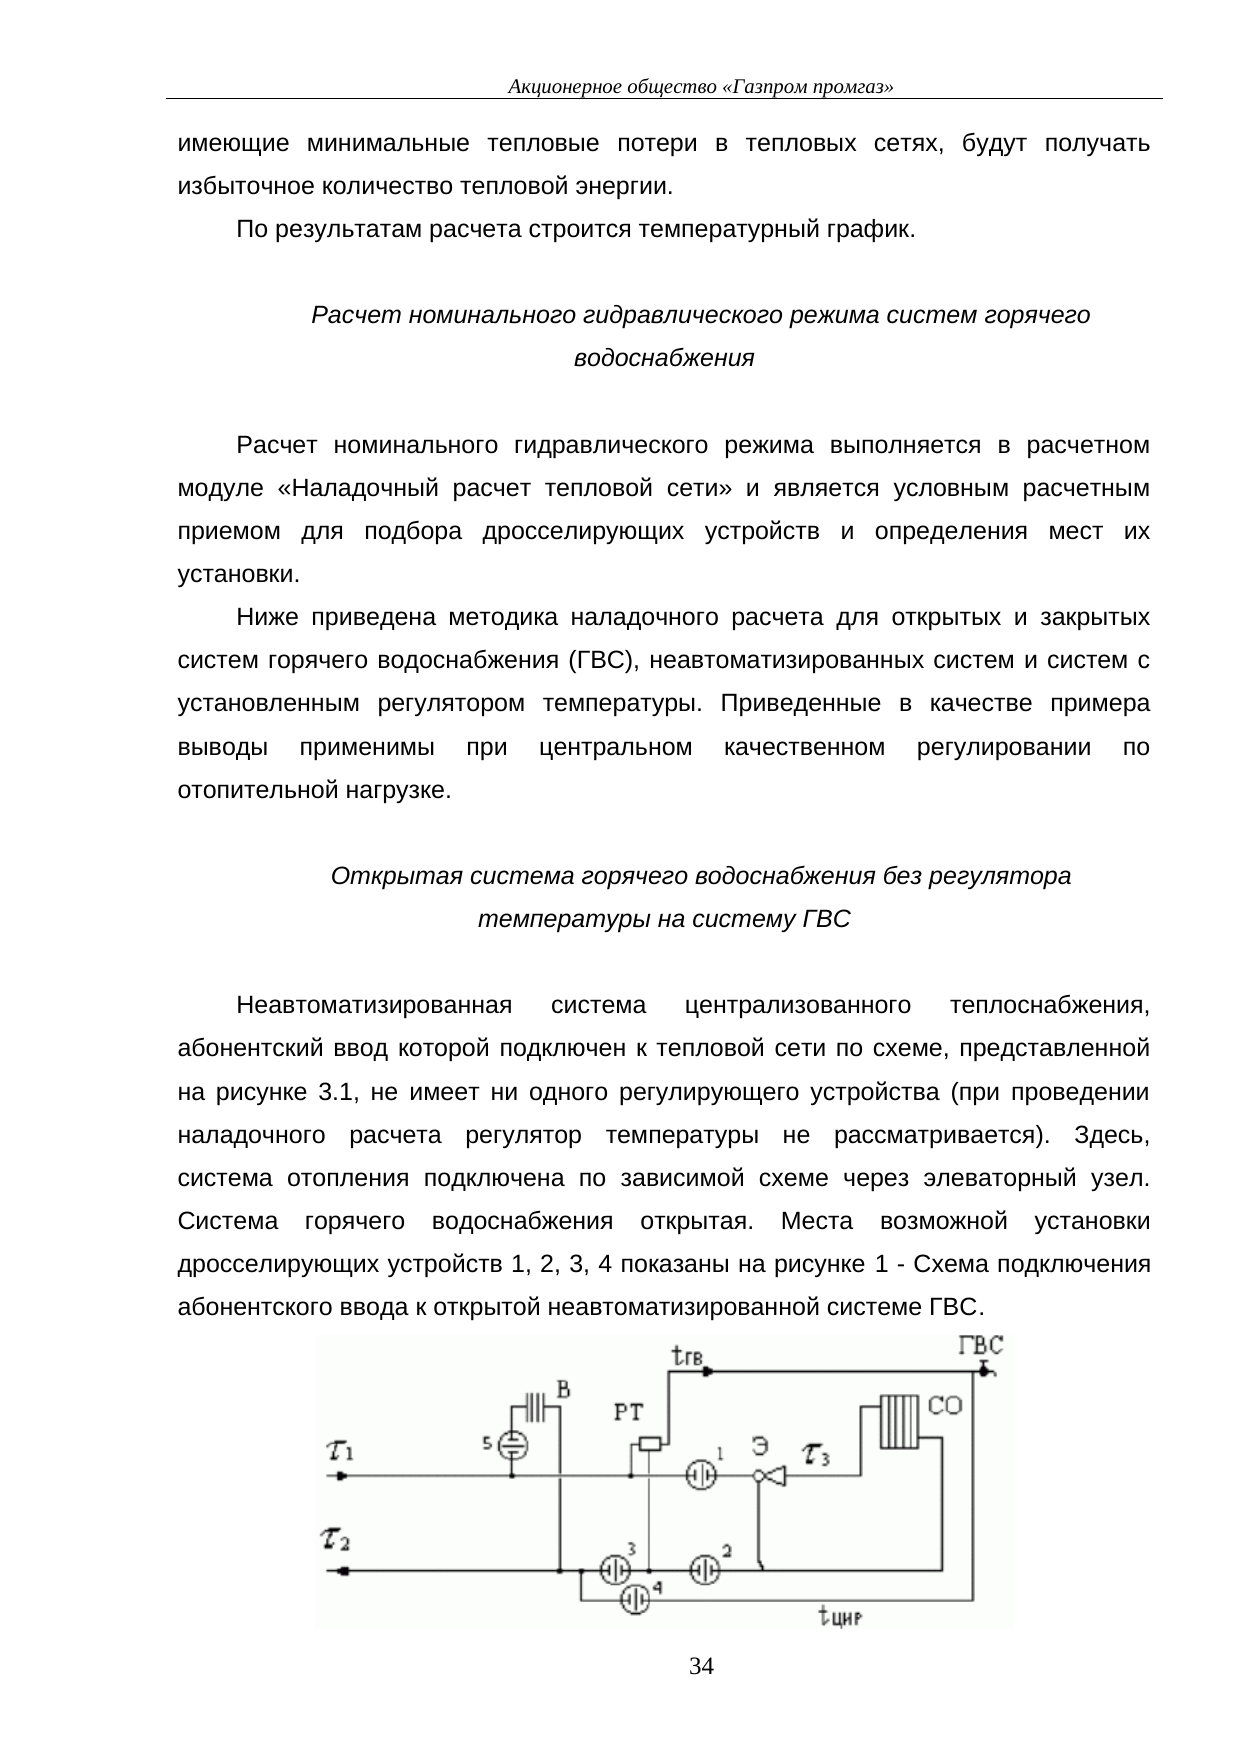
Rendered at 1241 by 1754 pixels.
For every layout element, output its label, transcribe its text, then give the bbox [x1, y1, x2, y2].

text Расчет номинального гидравлического режима выполняется в расчетном модуле «Наладочный расчет тепловой сети» и является условным расчетным приемом для подбора дросселирующих устройств и определения мест их установки. [177, 429, 1152, 588]
text Открытая система горячего водоснабжения без регулятора температуры на систему ГВС [177, 861, 1152, 933]
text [177, 128, 1152, 199]
text Расчет номинального гидравлического режима систем горячего водоснабжения [177, 300, 1152, 372]
text Ниже приведена методика наладочного расчета для открытых и закрытых систем горячего водоснабжения (ГВС), неавтоматизированных систем и систем с установленным регулятором температуры. Приведенные в качестве примера выводы применимы при центральном качественном регулировании по отопительной нагрузке. [177, 602, 1152, 803]
text Неавтоматизированная система централизованного теплоснабжения, абонентский ввод которой подключен к тепловой сети по схеме, представленной на рисунке 3.1, не имеет ни одного регулирующего устройства (при проведении наладочного расчета регулятор температуры не рассматривается). Здесь, система отопления подключена по зависимой схеме через элеваторный узел. Система горячего водоснабжения открытая. Места возможной установки дросселирующих устройств 1, 2, 3, 4 показаны на рисунке 1 - Схема подключения абонентского ввода к открытой неавтоматизированной системе ГВС. [177, 990, 1152, 1321]
text По результатам расчета строится температурный график. [177, 214, 1152, 243]
